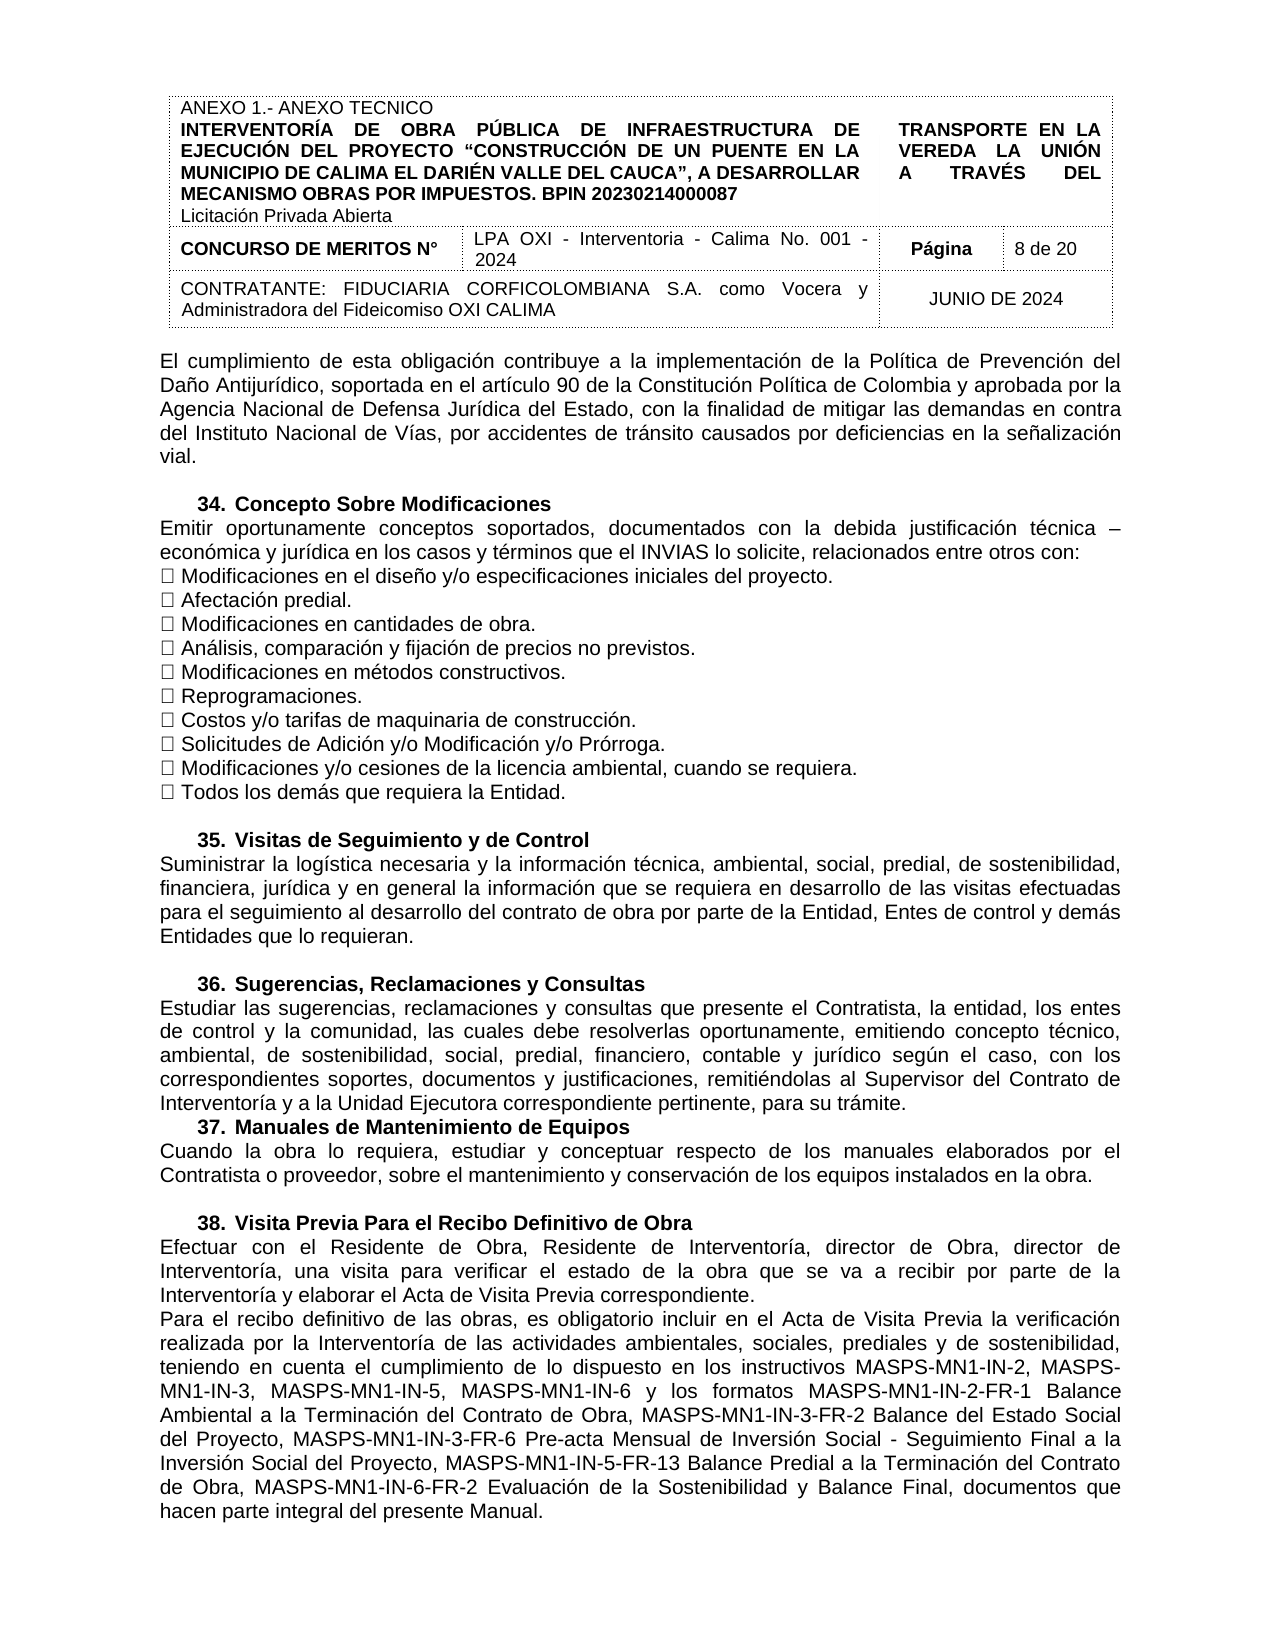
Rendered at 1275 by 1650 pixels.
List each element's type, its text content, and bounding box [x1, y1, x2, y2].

text  Modificaciones en el diseño y/o especificaciones iniciales del proyecto. [159, 564, 1122, 588]
list Visita Previa Para el Recibo Definitivo de Obra [197, 1211, 1122, 1235]
list Concepto Sobre Modificaciones [197, 492, 1122, 516]
text  Todos los demás que requiera la Entidad. [159, 780, 1122, 804]
text El cumplimiento de esta obligación contribuye a la implementación de la Política de Prevención del Daño Antijurídico, soportada en el artículo 90 de la Constitución Política de Colombia y aprobada por la Agencia Nacional de Defensa Jurídica del Estado, con la finalidad de mitigar las demandas en contra del Instituto Nacional de Vías, por accidentes de tránsito causados por deficiencias en la señalización vial. [159, 348, 1122, 468]
list Manuales de Mantenimiento de Equipos [197, 1115, 1122, 1139]
text  Análisis, comparación y fijación de precios no previstos. [159, 636, 1122, 660]
list Visitas de Seguimiento y de Control [197, 828, 1122, 852]
text Emitir oportunamente conceptos soportados, documentados con la debida justificación técnica – económica y jurídica en los casos y términos que el INVIAS lo solicite, relacionados entre otros con: [159, 516, 1122, 564]
text  Costos y/o tarifas de maquinaria de construcción. [159, 708, 1122, 732]
text  Modificaciones en cantidades de obra. [159, 612, 1122, 636]
text  Modificaciones en métodos constructivos. [159, 660, 1122, 684]
text  Solicitudes de Adición y/o Modificación y/o Prórroga. [159, 732, 1122, 756]
text  Reprogramaciones. [159, 684, 1122, 708]
text Estudiar las sugerencias, reclamaciones y consultas que presente el Contratista, la entidad, los entes de control y la comunidad, las cuales debe resolverlas oportunamente, emitiendo concepto técnico, ambiental, de sostenibilidad, social, predial, financiero, contable y jurídico según el caso, con los correspondientes soportes, documentos y justificaciones, remitiéndolas al Supervisor del Contrato de Interventoría y a la Unidad Ejecutora correspondiente pertinente, para su trámite. [159, 995, 1122, 1115]
text  Modificaciones y/o cesiones de la licencia ambiental, cuando se requiera. [159, 756, 1122, 780]
text Efectuar con el Residente de Obra, Residente de Interventoría, director de Obra, director de Interventoría, una visita para verificar el estado de la obra que se va a recibir por parte de la Interventoría y elaborar el Acta de Visita Previa correspondiente. [159, 1235, 1122, 1307]
list Sugerencias, Reclamaciones y Consultas [197, 971, 1122, 995]
text Suministrar la logística necesaria y la información técnica, ambiental, social, predial, de sostenibilidad, financiera, jurídica y en general la información que se requiera en desarrollo de las visitas efectuadas para el seguimiento al desarrollo del contrato de obra por parte de la Entidad, Entes de control y demás Entidades que lo requieran. [159, 852, 1122, 947]
text  Afectación predial. [159, 588, 1122, 612]
text Para el recibo definitivo de las obras, es obligatorio incluir en el Acta de Visita Previa la verificación realizada por la Interventoría de las actividades ambientales, sociales, prediales y de sostenibilidad, teniendo en cuenta el cumplimiento de lo dispuesto en los instructivos MASPS-MN1-IN-2, MASPS-MN1-IN-3, MASPS-MN1-IN-5, MASPS-MN1-IN-6 y los formatos MASPS-MN1-IN-2-FR-1 Balance Ambiental a la Terminación del Contrato de Obra, MASPS-MN1-IN-3-FR-2 Balance del Estado Social del Proyecto, MASPS-MN1-IN-3-FR-6 Pre-acta Mensual de Inversión Social - Seguimiento Final a la Inversión Social del Proyecto, MASPS-MN1-IN-5-FR-13 Balance Predial a la Terminación del Contrato de Obra, MASPS-MN1-IN-6-FR-2 Evaluación de la Sostenibilidad y Balance Final, documentos que hacen parte integral del presente Manual. [159, 1307, 1122, 1522]
text Cuando la obra lo requiera, estudiar y conceptuar respecto de los manuales elaborados por el Contratista o proveedor, sobre el mantenimiento y conservación de los equipos instalados en la obra. [159, 1139, 1122, 1187]
